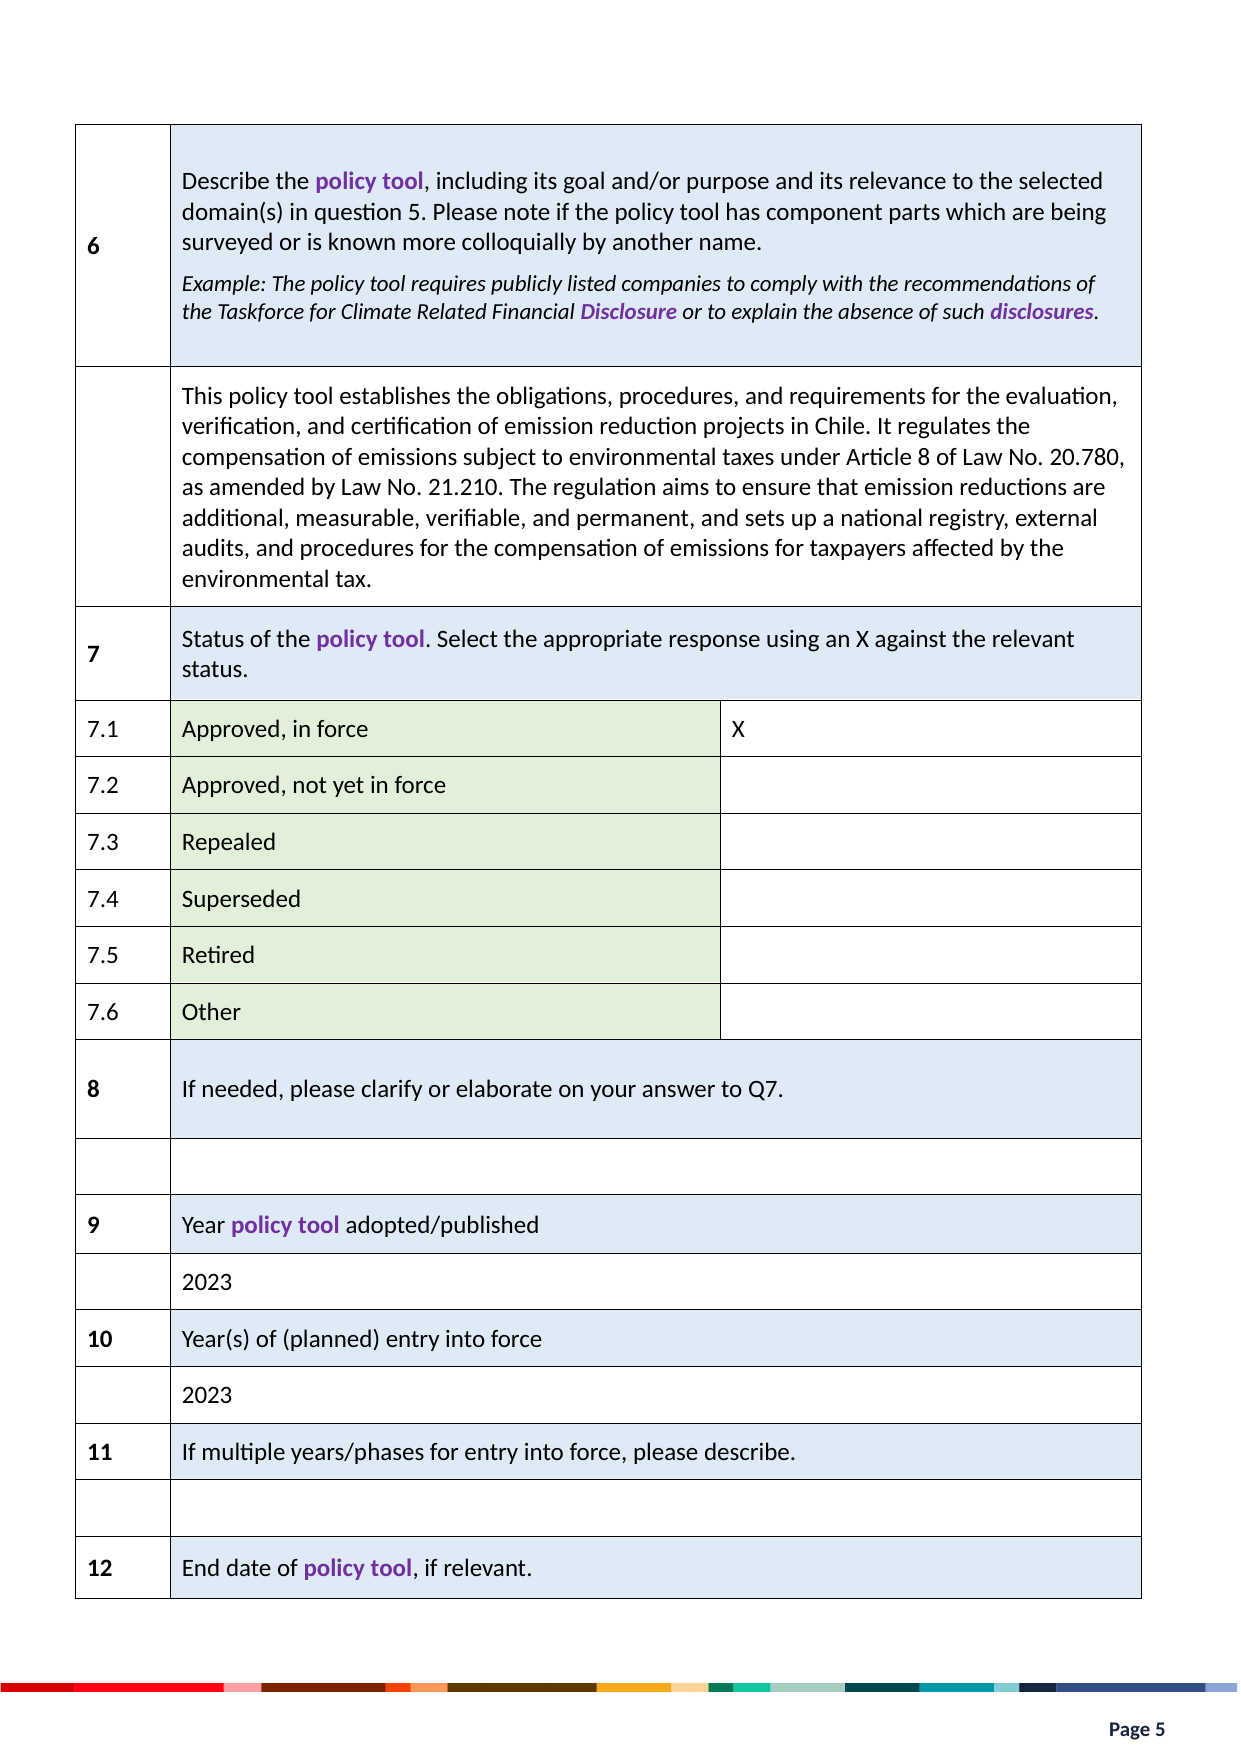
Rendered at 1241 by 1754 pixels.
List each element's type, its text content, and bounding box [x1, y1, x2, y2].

table_cell Retired [171, 927, 720, 982]
table_cell Superseded [171, 870, 720, 926]
table_cell Approved, in force [171, 701, 720, 756]
table_cell 7.3 [76, 814, 170, 869]
table_cell 12 [76, 1537, 170, 1598]
table_cell 7.1 [76, 701, 170, 756]
table_cell Repealed [171, 814, 720, 869]
table_cell Status of the policy tool. Select the appropriate response using an X against the relevant status. [171, 607, 1141, 699]
table_cell [76, 1480, 170, 1536]
table_cell 7.2 [76, 757, 170, 813]
table_cell 7.6 [76, 984, 170, 1039]
table_cell 7.4 [76, 870, 170, 926]
table_cell This policy tool establishes the obligations, procedures, and requirements for the evaluation, verification, and certification of emission reduction projects in Chile. It regulates the compensation of emissions subject to environmental taxes under Article 8 of Law No. 20.780, as amended by Law No. 21.210. The regulation aims to ensure that emission reductions are additional, measurable, verifiable, and permanent, and sets up a national registry, external audits, and procedures for the compensation of emissions for taxpayers affected by the environmental tax. [171, 367, 1141, 606]
table_cell [76, 1254, 170, 1309]
table_cell If needed, please clarify or elaborate on your answer to Q7. [171, 1040, 1141, 1138]
table_cell [721, 814, 1141, 869]
table_cell [721, 984, 1141, 1039]
table_cell Describe the policy tool, including its goal and/or purpose and its relevance to the selected domain(s) in question 5. Please note if the policy tool has component parts which are being surveyed or is known more colloquially by another name. Example: The policy tool requires publicly listed companies to comply with the recommendations of the Taskforce for Climate Related Financial Disclosure or to explain the absence of such disclosures. [171, 125, 1141, 366]
table_cell End date of policy tool, if relevant. [171, 1537, 1141, 1598]
table_cell 7 [76, 607, 170, 699]
picture [0, 1683, 1236, 1692]
table_cell [76, 367, 170, 606]
table_cell 11 [76, 1424, 170, 1479]
table_cell If multiple years/phases for entry into force, please describe. [171, 1424, 1141, 1479]
table_cell [76, 1367, 170, 1422]
table_cell 2023 [171, 1254, 1141, 1309]
table_cell Other [171, 984, 720, 1039]
table_cell Year policy tool adopted/published [171, 1195, 1141, 1253]
table_cell [171, 1480, 1141, 1536]
table_cell 8 [76, 1040, 170, 1138]
table_cell X [721, 701, 1141, 756]
table_cell 9 [76, 1195, 170, 1253]
table_cell Year(s) of (planned) entry into force [171, 1310, 1141, 1366]
table_cell 10 [76, 1310, 170, 1366]
table_cell 7.5 [76, 927, 170, 982]
table_cell [721, 870, 1141, 926]
table_cell [721, 927, 1141, 982]
table_cell Approved, not yet in force [171, 757, 720, 813]
table_cell [721, 757, 1141, 813]
table_cell [76, 1139, 170, 1194]
table_cell 6 [76, 125, 170, 366]
table_cell [171, 1139, 1141, 1194]
table_cell 2023 [171, 1367, 1141, 1422]
